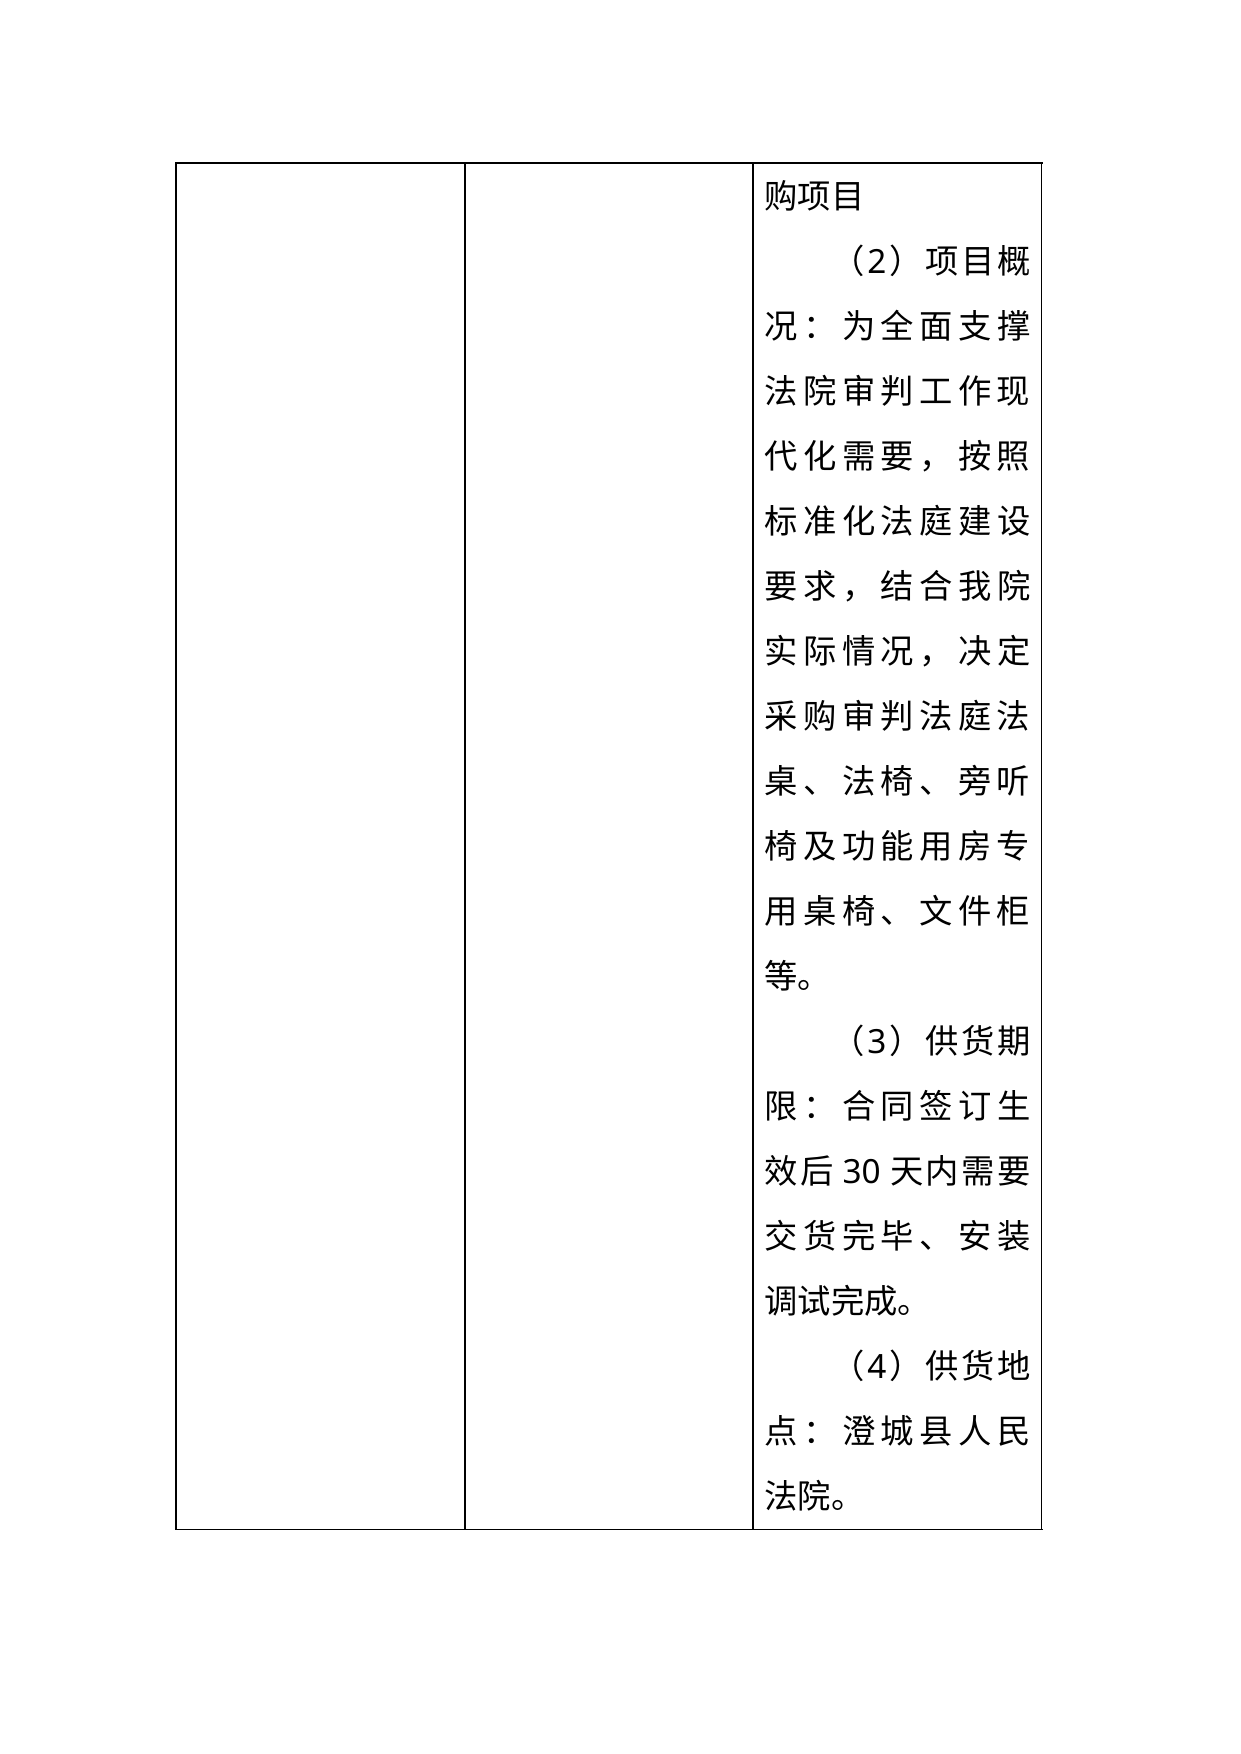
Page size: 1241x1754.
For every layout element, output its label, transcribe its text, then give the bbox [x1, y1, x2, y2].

table_cell [466, 164, 752, 1528]
table_cell 1 [177, 164, 464, 1528]
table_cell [754, 164, 1041, 1528]
